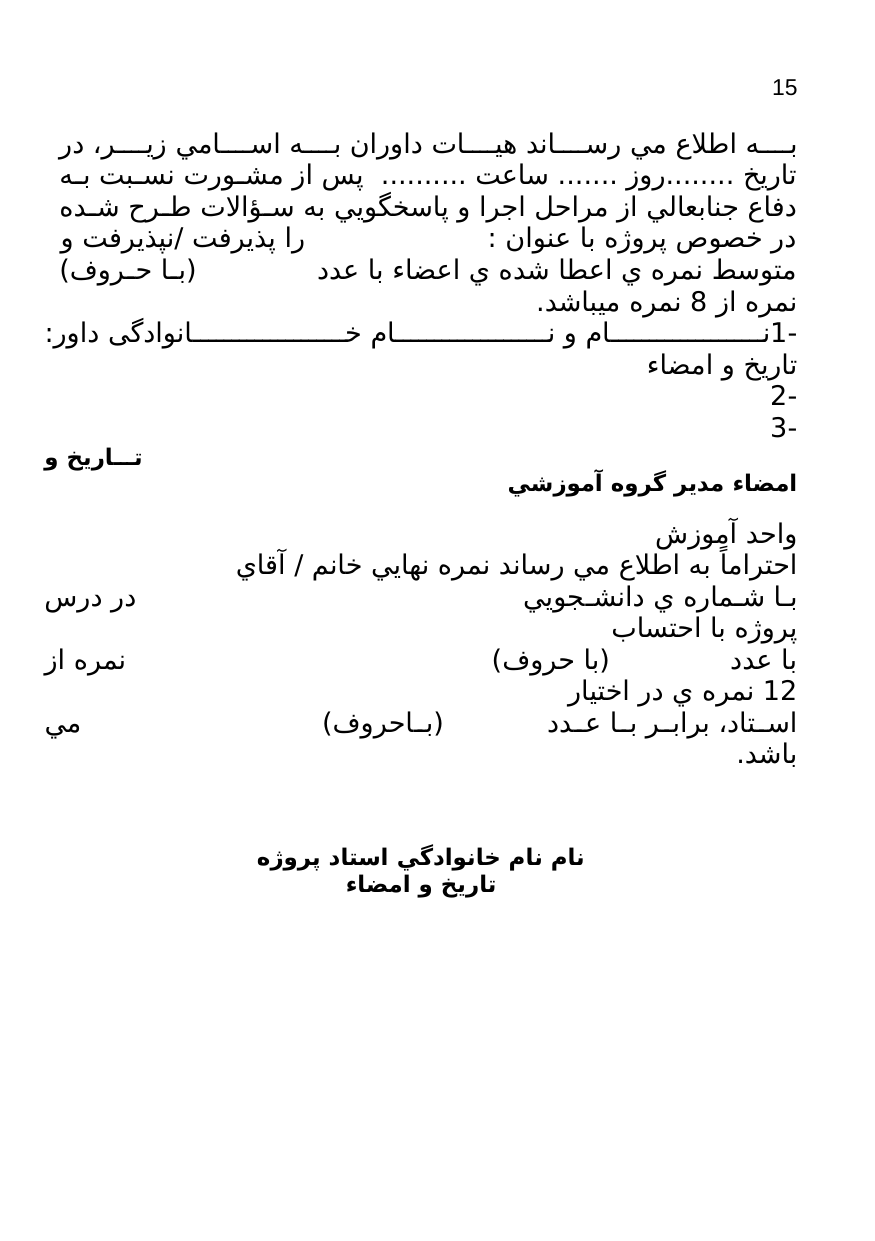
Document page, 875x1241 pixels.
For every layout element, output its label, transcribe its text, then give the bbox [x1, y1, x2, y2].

text با شماره ي دانشجويي در درس پروژه با احتساب [44, 581, 797, 644]
text با عدد (با حروف) نمره از 12 نمره ي در اختيار [44, 644, 797, 707]
text -2 [44, 381, 797, 412]
text نام نام خانوادگي استاد پروژه [44, 844, 797, 871]
text به اطلاع مي رساند هيات داوران به اسامي زير، در تاريخ ........روز ....... ساعت .......... پس از مشورت نسبت به دفاع جنابعالي از مراحل اجرا و پاسخگويي به سؤالات طرح شده در خصوص پروژه با عنوان : را پذيرفت /نپذيرفت و متوسط نمره ي اعطا شده ي اعضاء با عدد (با حروف) نمره از 8 نمره ميباشد. [59, 128, 797, 317]
text استاد، برابر با عدد (باحروف) مي باشد. [44, 707, 797, 770]
text -3 [44, 412, 797, 444]
text واحد آموزش [44, 518, 797, 549]
text تاريخ و امضاء مدير گروه آموزشي [44, 444, 797, 497]
text -1نام و نام خانوادگی داور: تاریخ و امضاء [44, 317, 797, 381]
text تاريخ و امضاء [44, 871, 797, 897]
text احتراماً به اطلاع مي رساند نمره نهايي خانم / آقاي [44, 549, 797, 581]
